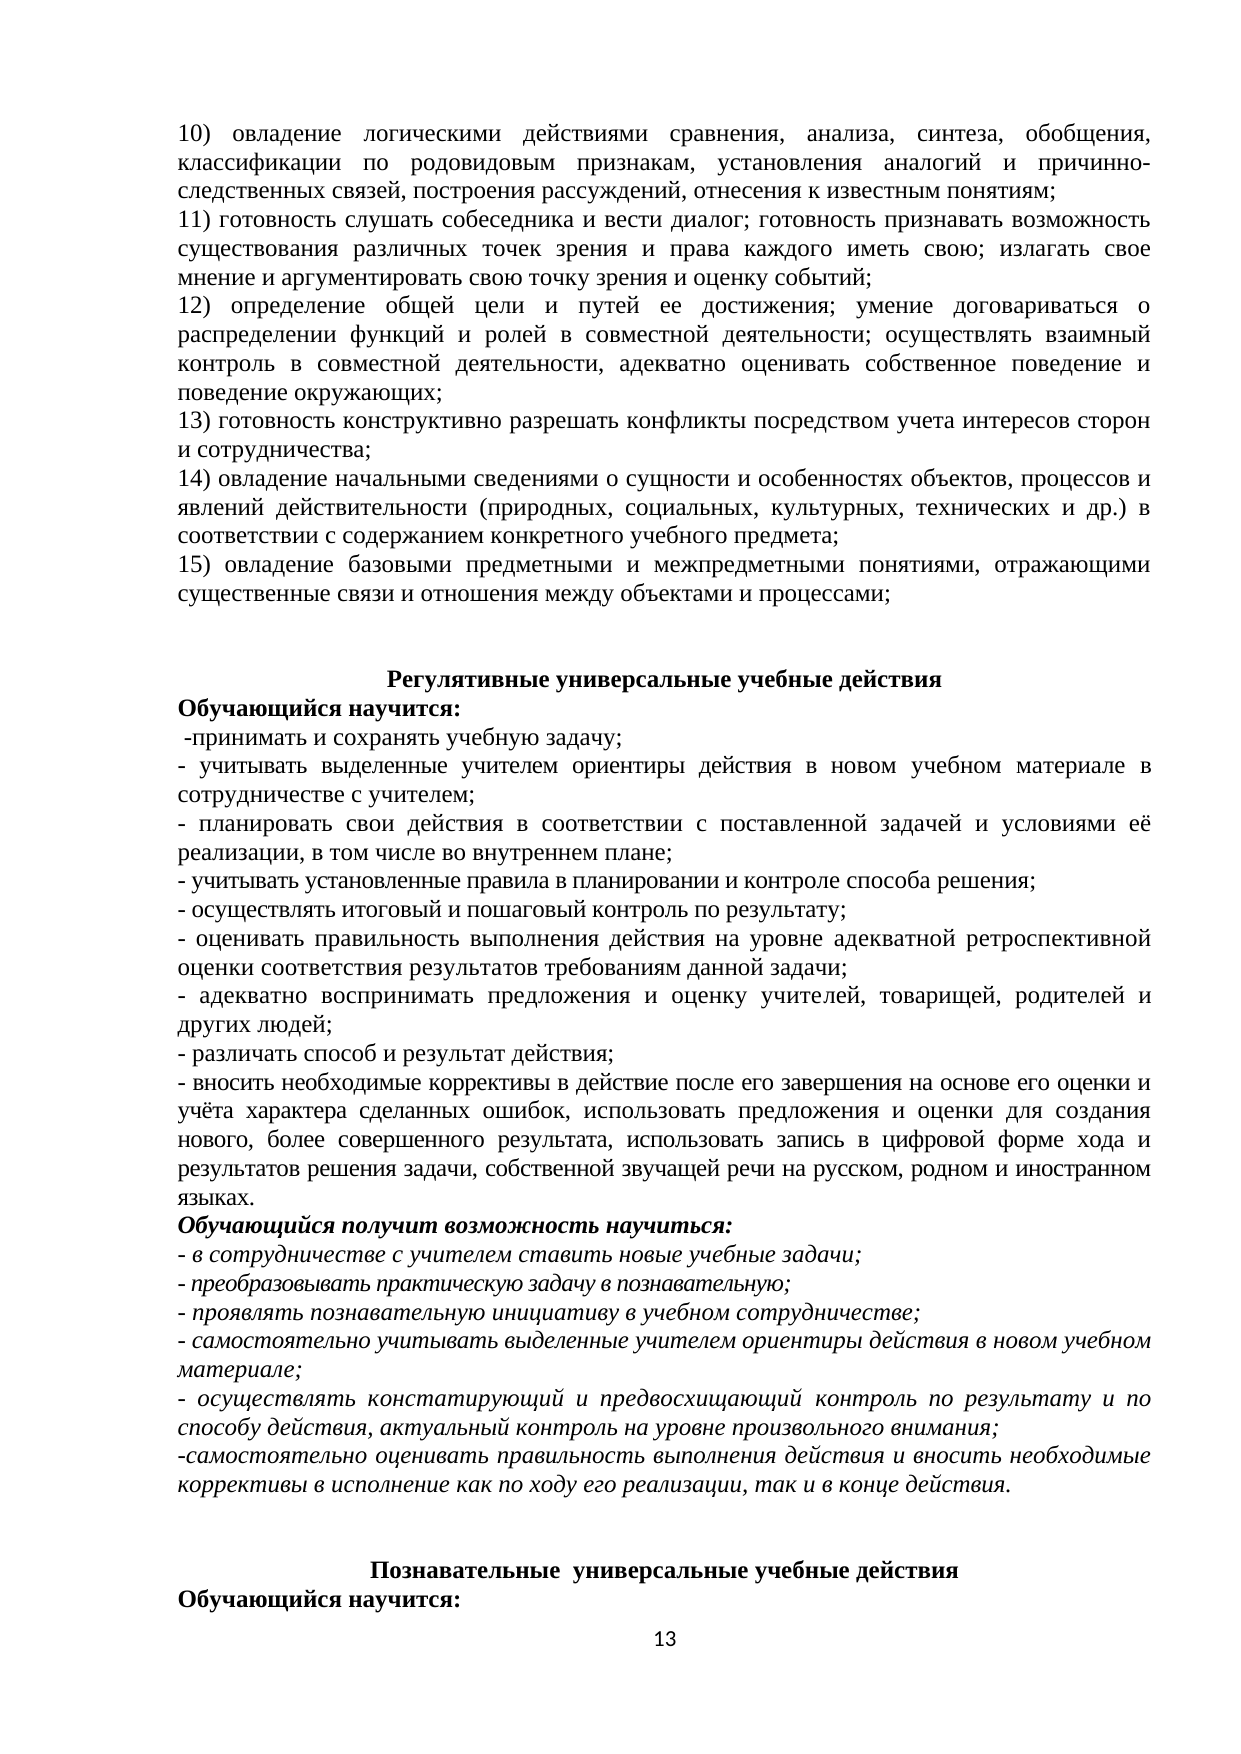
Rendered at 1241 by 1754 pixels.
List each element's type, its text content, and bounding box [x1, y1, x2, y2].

text - преобразовывать практическую задачу в познавательную; [177, 1268, 1152, 1297]
text 13) готовность конструктивно разрешать конфликты посредством учета интересов сторон и сотрудничества; [177, 406, 1152, 463]
text -самостоятельно оценивать правильность выполнения действия и вносить необходимые коррективы в исполнение как по ходу его реализации, так и в конце действия. [177, 1441, 1152, 1498]
text Обучающийся научится: [177, 693, 1152, 722]
text - учитывать установленные правила в планировании и контроле способа решения; [177, 866, 1152, 894]
text - вносить необходимые коррективы в действие после его завершения на основе его оценки и учёта характера сделанных ошибок, использовать предложения и оценки для создания нового, более совершенного результата, использовать запись в цифровой форме хода и результатов решения задачи, собственной звучащей речи на русском, родном и иностранном языках. [177, 1067, 1152, 1211]
text - самостоятельно учитывать выделенные учителем ориентиры действия в новом учебном материале; [177, 1326, 1152, 1383]
text Познавательные универсальные учебные действия [177, 1556, 1152, 1584]
text 11) готовность слушать собеседника и вести диалог; готовность признавать возможность существования различных точек зрения и права каждого иметь свою; излагать свое мнение и аргументировать свою точку зрения и оценку событий; [177, 204, 1152, 291]
text - планировать свои действия в соответствии с поставленной задачей и условиями её реализации, в том числе во внутреннем плане; [177, 808, 1152, 866]
text 14) овладение начальными сведениями о сущности и особенностях объектов, процессов и явлений действительности (природных, социальных, культурных, технических и др.) в соответствии с содержанием конкретного учебного предмета; [177, 463, 1152, 549]
text - проявлять познавательную инициативу в учебном сотрудничестве; [177, 1297, 1152, 1326]
text - оценивать правильность выполнения действия на уровне адекватной ретроспективной оценки соответствия результатов требованиям данной задачи; [177, 923, 1152, 981]
text 10) овладение логическими действиями сравнения, анализа, синтеза, обобщения, классификации по родовидовым признакам, установления аналогий и причинно-следственных связей, построения рассуждений, отнесения к известным понятиям; [177, 118, 1152, 204]
text Обучающийся получит возможность научиться: [177, 1211, 1152, 1239]
text - учитывать выделенные учителем ориентиры действия в новом учебном материале в сотрудничестве с учителем; [177, 751, 1152, 808]
text Обучающийся научится: [177, 1584, 1152, 1613]
text - адекватно воспринимать предложения и оценку учителей, товарищей, родителей и других людей; [177, 981, 1152, 1038]
text - осуществлять констатирующий и предвосхищающий контроль по результату и по способу действия, актуальный контроль на уровне произвольного внимания; [177, 1383, 1152, 1441]
text 12) определение общей цели и путей ее достижения; умение договариваться о распределении функций и ролей в совместной деятельности; осуществлять взаимный контроль в совместной деятельности, адекватно оценивать собственное поведение и поведение окружающих; [177, 291, 1152, 406]
text -принимать и сохранять учебную задачу; [177, 722, 1152, 751]
text - осуществлять итоговый и пошаговый контроль по результату; [177, 894, 1152, 923]
text 15) овладение базовыми предметными и межпредметными понятиями, отражающими существенные связи и отношения между объектами и процессами; [177, 549, 1152, 607]
text - в сотрудничестве с учителем ставить новые учебные задачи; [177, 1239, 1152, 1268]
text Регулятивные универсальные учебные действия [177, 664, 1152, 693]
text - различать способ и результат действия; [177, 1038, 1152, 1067]
